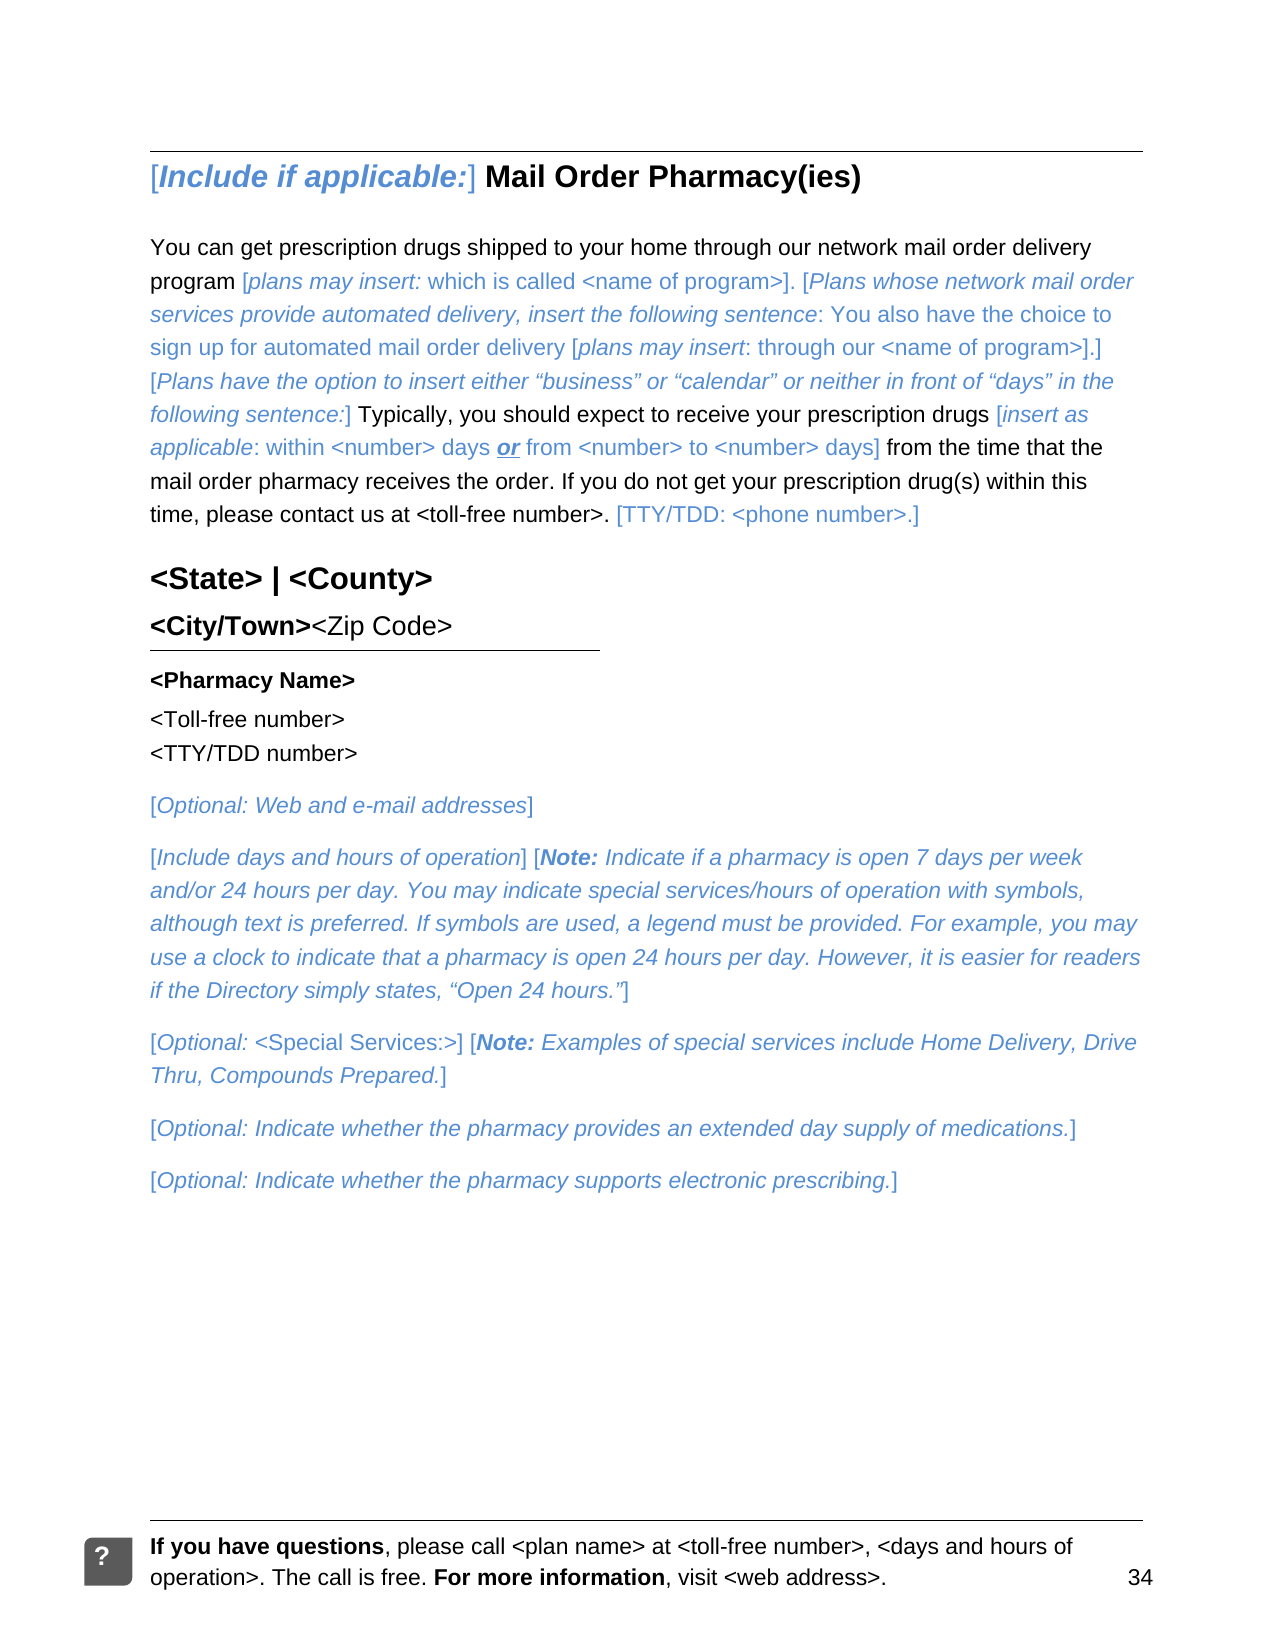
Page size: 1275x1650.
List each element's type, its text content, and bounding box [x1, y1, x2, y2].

text [Optional: Indicate whether the pharmacy provides an extended day supply of medications.] [150, 1109, 1143, 1143]
text <State> | <County> [150, 562, 1143, 596]
text [Include if applicable:] Mail Order Pharmacy(ies) [150, 152, 1143, 196]
text <City/Town><Zip Code> [150, 608, 600, 650]
text [Optional: Web and e-mail addresses] [150, 786, 1143, 820]
text <Pharmacy Name> [150, 663, 1143, 695]
text You can get prescription drugs shipped to your home through our network mail order delivery program [plans may insert: which is called <name of program>]. [Plans whose network mail order services provide automated delivery, insert the following sentence: You also have the choice to sign up for automated mail order delivery [plans may insert: through our <name of program>].] [Plans have the option to insert either “business” or “calendar” or neither in front of “days” in the following sentence:] Typically, you should expect to receive your prescription drugs [insert as applicable: within <number> days or from <number> to <number> days] from the time that the mail order pharmacy receives the order. If you do not get your prescription drug(s) within this time, please contact us at <toll-free number>. [TTY/TDD: <phone number>.] [150, 229, 1143, 529]
text <Toll-free number> <TTY/TDD number> [150, 701, 1143, 768]
text [Optional: <Special Services:>] [Note: Examples of special services include Home Delivery, Drive Thru, Compounds Prepared.] [150, 1024, 1143, 1091]
text [Optional: Indicate whether the pharmacy supports electronic prescribing.] [150, 1161, 1143, 1195]
text [Include days and hours of operation] [Note: Indicate if a pharmacy is open 7 days per week and/or 24 hours per day. You may indicate special services/hours of operation with symbols, although text is preferred. If symbols are used, a legend must be provided. For example, you may use a clock to indicate that a pharmacy is open 24 hours per day. However, it is easier for readers if the Directory simply states, “Open 24 hours.”] [150, 838, 1143, 1005]
